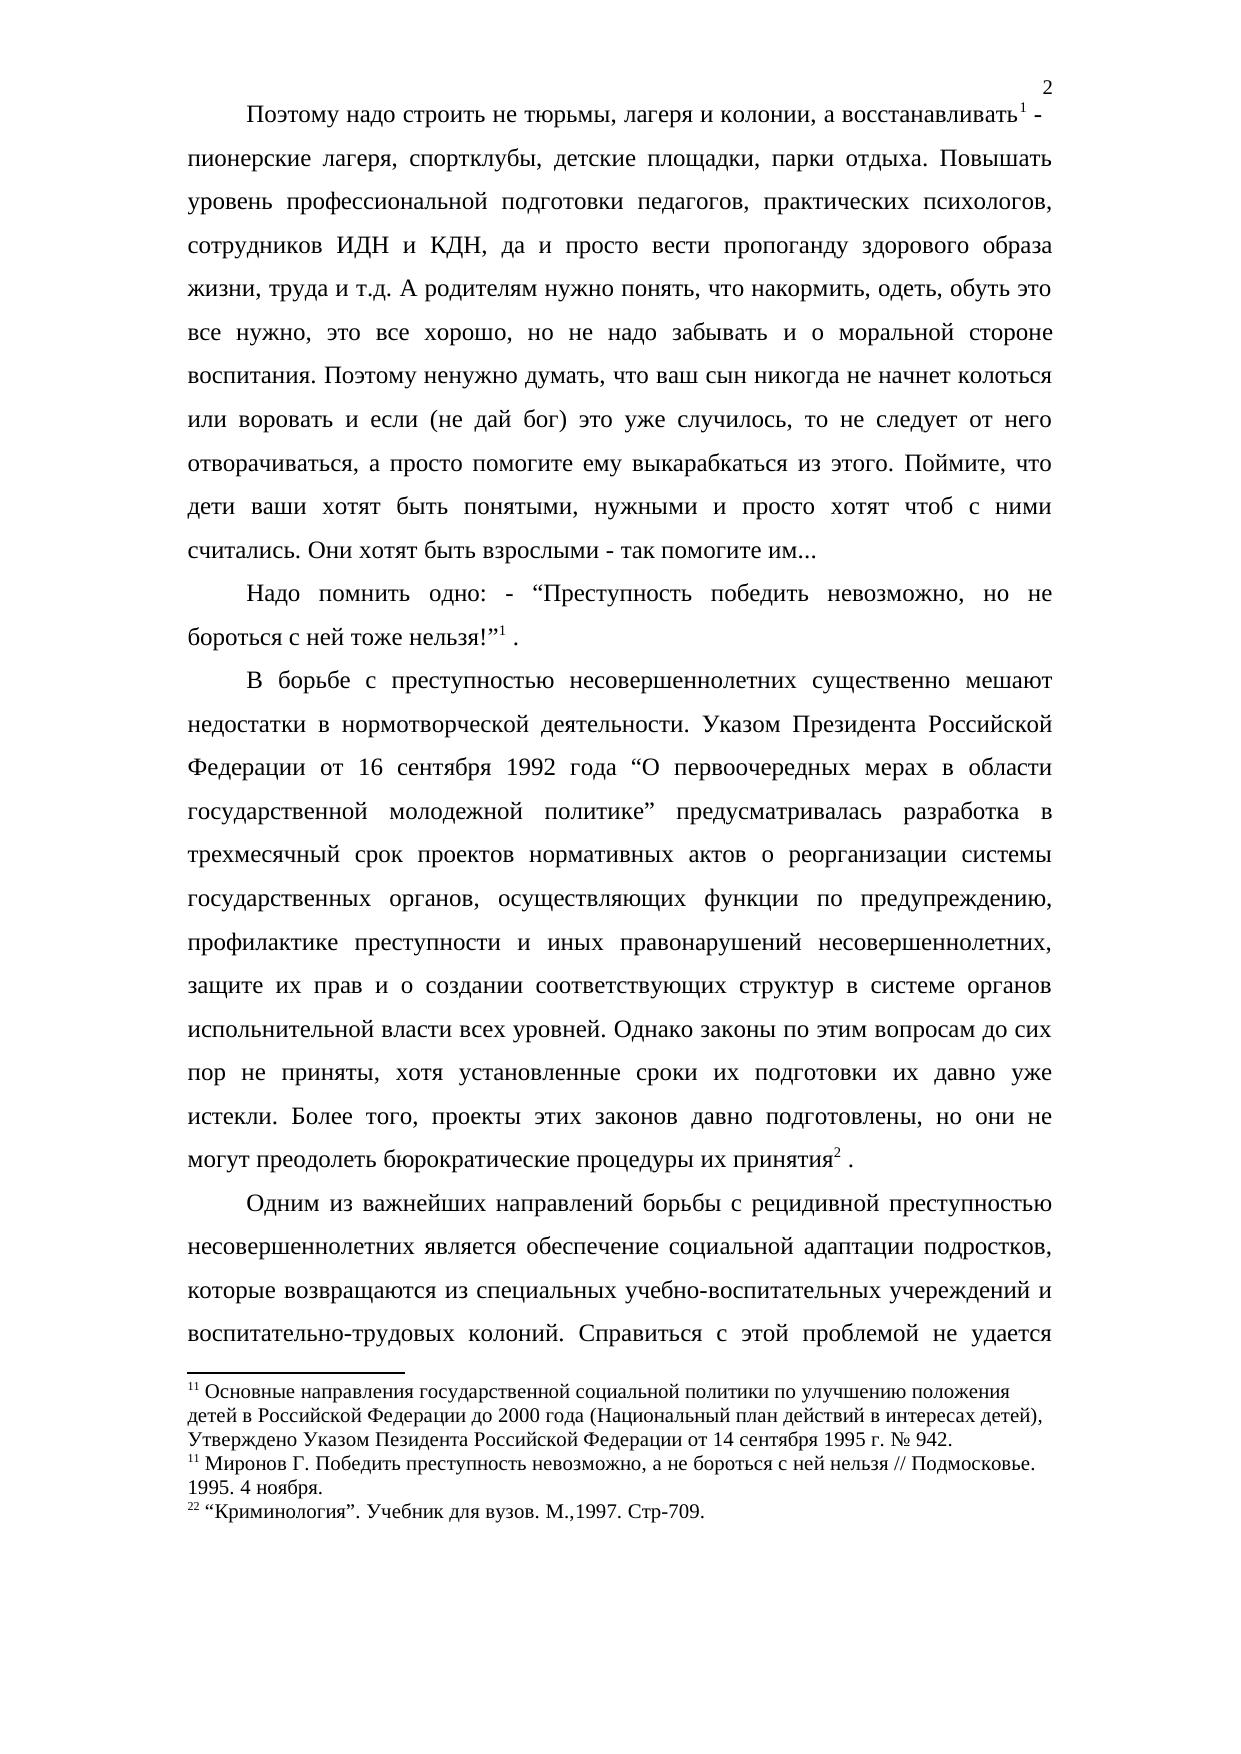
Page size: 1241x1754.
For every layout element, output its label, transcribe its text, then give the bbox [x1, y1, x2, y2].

text Надо помнить одно: - “Преступность победить невозможно, но не бороться с ней тоже нельзя!”1 . [187, 578, 1053, 651]
text Поэтому надо строить не тюрьмы, лагеря и колонии, а восстанавливать1 - пионерские лагеря, спортклубы, детские площадки, парки отдыха. Повышать уровень профессиональной подготовки педагогов, практических психологов, сотрудников ИДН и КДН, да и просто вести пропоганду здорового образа жизни, труда и т.д. А родителям нужно понять, что накормить, одеть, обуть это все нужно, это все хорошо, но не надо забывать и о моральной стороне воспитания. Поэтому ненужно думать, что ваш сын никогда не начнет колоться или воровать и если (не дай бог) это уже случилось, то не следует от него отворачиваться, а просто помогите ему выкарабкаться из этого. Поймите, что дети ваши хотят быть понятыми, нужными и просто хотят чтоб с ними считались. Они хотят быть взрослыми - так помогите им... [187, 99, 1053, 563]
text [187, 1188, 1053, 1347]
text В борьбе с преступностью несовершеннолетних существенно мешают недостатки в нормотворческой деятельности. Указом Президента Российской Федерации от 16 сентября 1992 года “О первоочередных мерах в области государственной молодежной политике” предусматривалась разработка в трехмесячный срок проектов нормативных актов о реорганизации системы государственных органов, осуществляющих функции по предупреждению, профилактике преступности и иных правонарушений несовершеннолетних, защите их прав и о создании соответствующих структур в системе органов испольнительной власти всех уровней. Однако законы по этим вопросам до сих пор не приняты, хотя установленные сроки их подготовки их давно уже истекли. Более того, проекты этих законов давно подготовлены, но они не могут преодолеть бюрократические процедуры их принятия2 . [187, 665, 1053, 1173]
